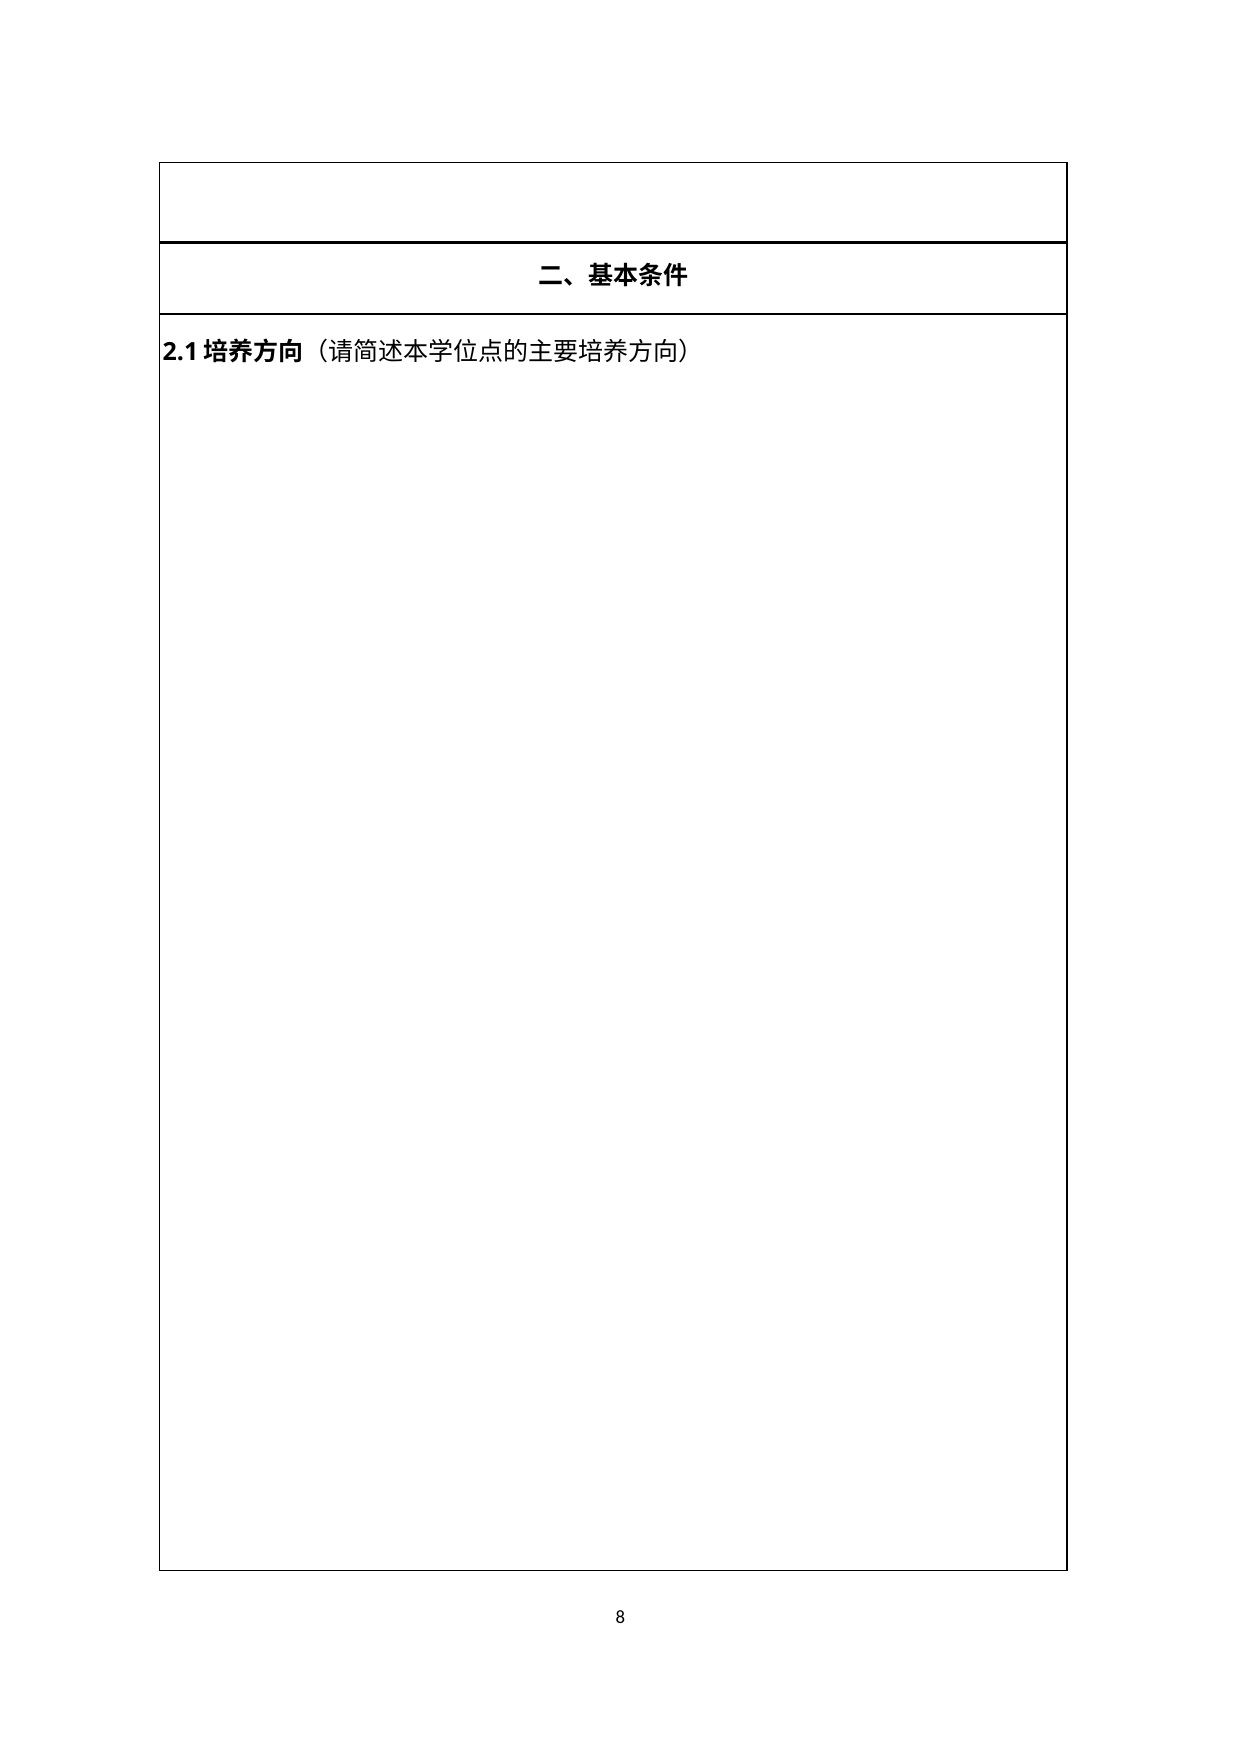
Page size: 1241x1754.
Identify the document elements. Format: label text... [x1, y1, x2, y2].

table_cell 二、基本条件 [160, 244, 1066, 313]
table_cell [160, 315, 1066, 1570]
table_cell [160, 163, 1066, 241]
